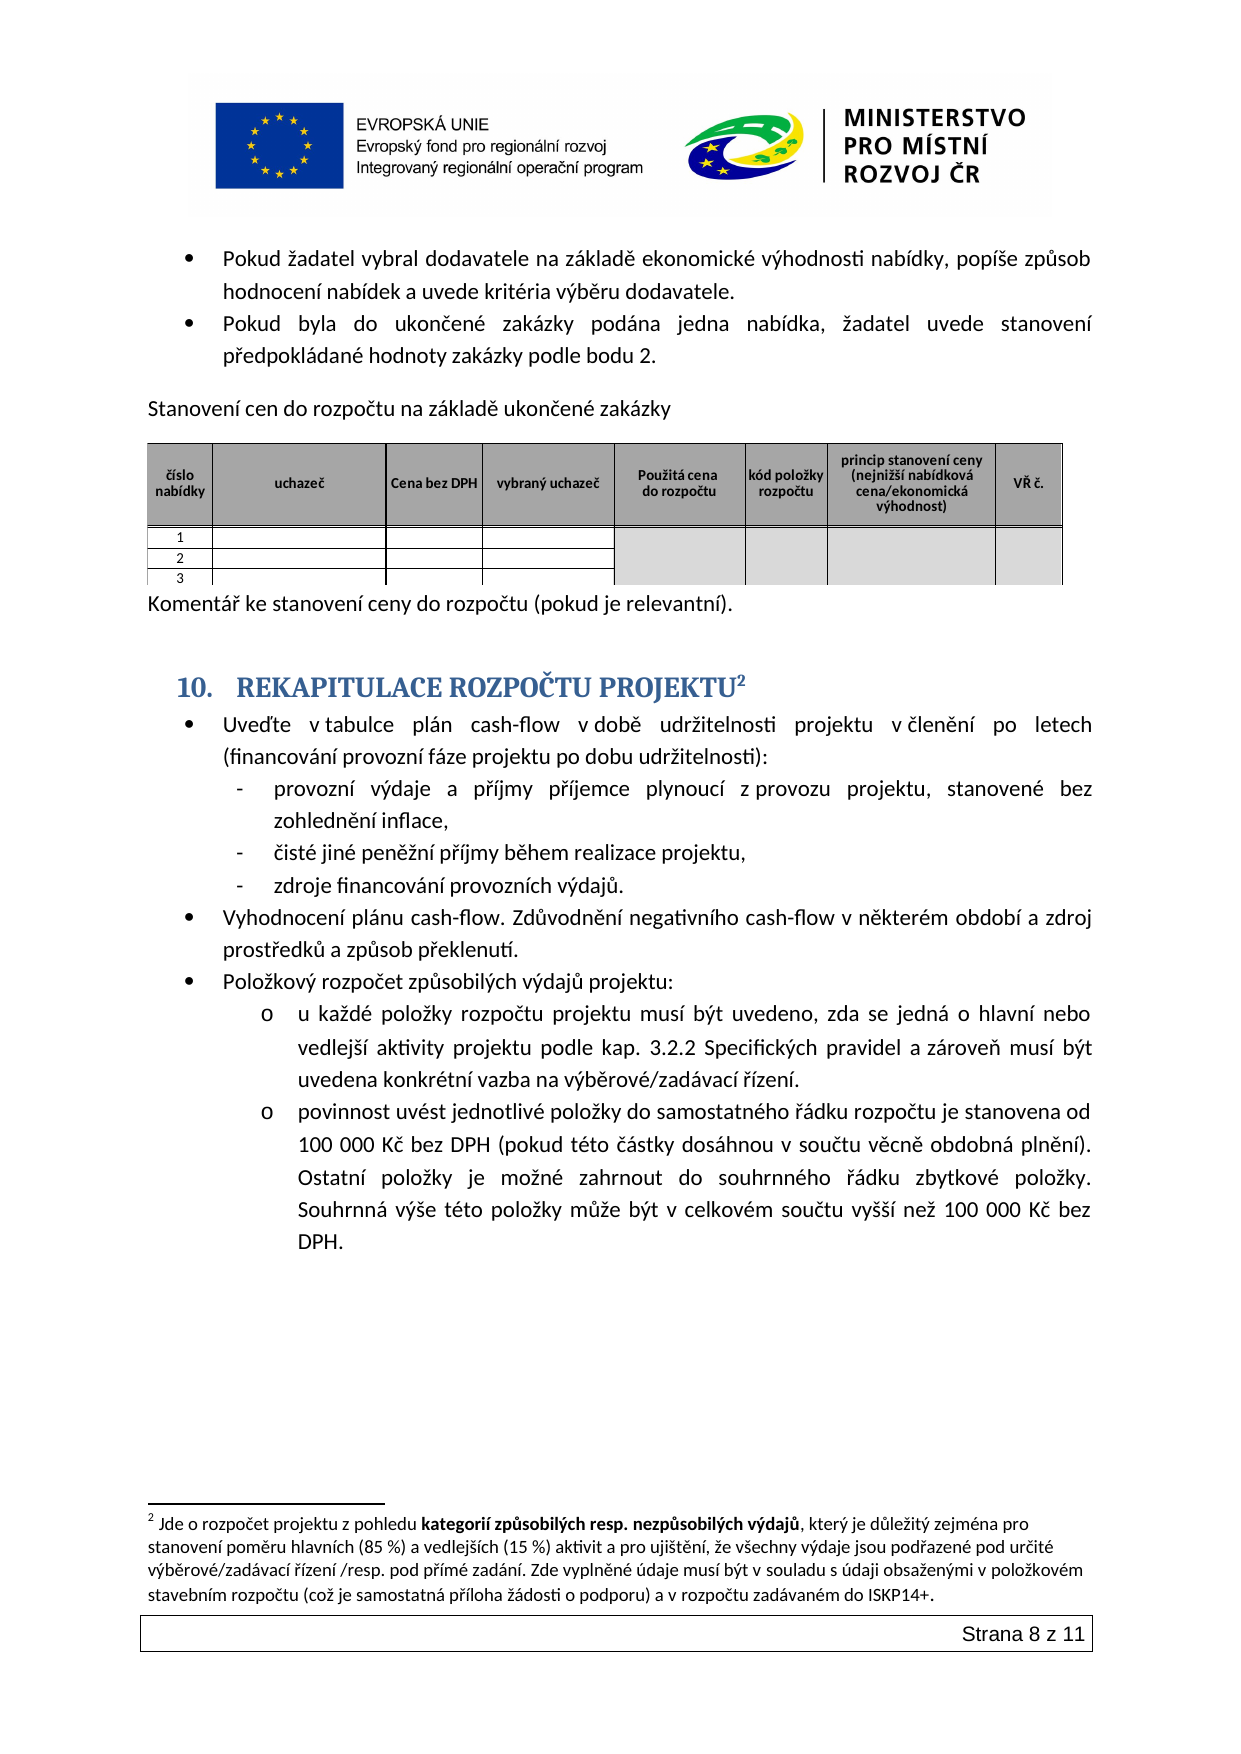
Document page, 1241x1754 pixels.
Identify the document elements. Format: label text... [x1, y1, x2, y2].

list Pokud žadatel vybral dodavatele na základě ekonomické výhodnosti nabídky, popíše způsob hodnocení nabídek a uvede kritéria výběru dodavatele. [185, 244, 1093, 305]
list Vyhodnocení plánu cash-flow. Zdůvodnění negativního cash-flow v některém období a zdroj prostředků a způsob překlenutí. [185, 903, 1093, 963]
list čisté jiné peněžní příjmy během realizace projektu, [236, 838, 1093, 867]
list Položkový rozpočet způsobilých výdajů projektu: [185, 967, 1093, 995]
list provozní výdaje a příjmy příjemce plynoucí z provozu projektu, stanovené bez zohlednění inflace, [236, 774, 1093, 834]
list Pokud byla do ukončené zakázky podána jedna nabídka, žadatel uvede stanovení předpokládané hodnoty zakázky podle bodu 2. [185, 309, 1093, 369]
list povinnost uvést jednotlivé položky do samostatného řádku rozpočtu je stanovena od 100 000 Kč bez DPH (pokud této částky dosáhnou v součtu věcně obdobná plnění). Ostatní položky je možné zahrnout do souhrnného řádku zbytkové položky. Souhrnná výše této položky může být v celkovém součtu vyšší než 100 000 Kč bez DPH. [260, 1097, 1093, 1255]
subtitle REKAPITULACE ROZPOČTU projektu [177, 671, 1093, 705]
list zdroje financování provozních výdajů. [236, 871, 1093, 899]
picture [187, 73, 1053, 217]
list Uveďte v tabulce plán cash-flow v době udržitelnosti projektu v členění po letech (financování provozní fáze projektu po dobu udržitelnosti): [185, 710, 1093, 770]
list u každé položky rozpočtu projektu musí být uvedeno, zda se jedná o hlavní nebo vedlejší aktivity projektu podle kap. 3.2.2 Specifických pravidel a zároveň musí být uvedena konkrétní vazba na výběrové/zadávací řízení. [260, 999, 1093, 1093]
text Stanovení cen do rozpočtu na základě ukončené zakázkyKomentář ke stanovení ceny do rozpočtu (pokud je relevantní). [148, 394, 1093, 617]
